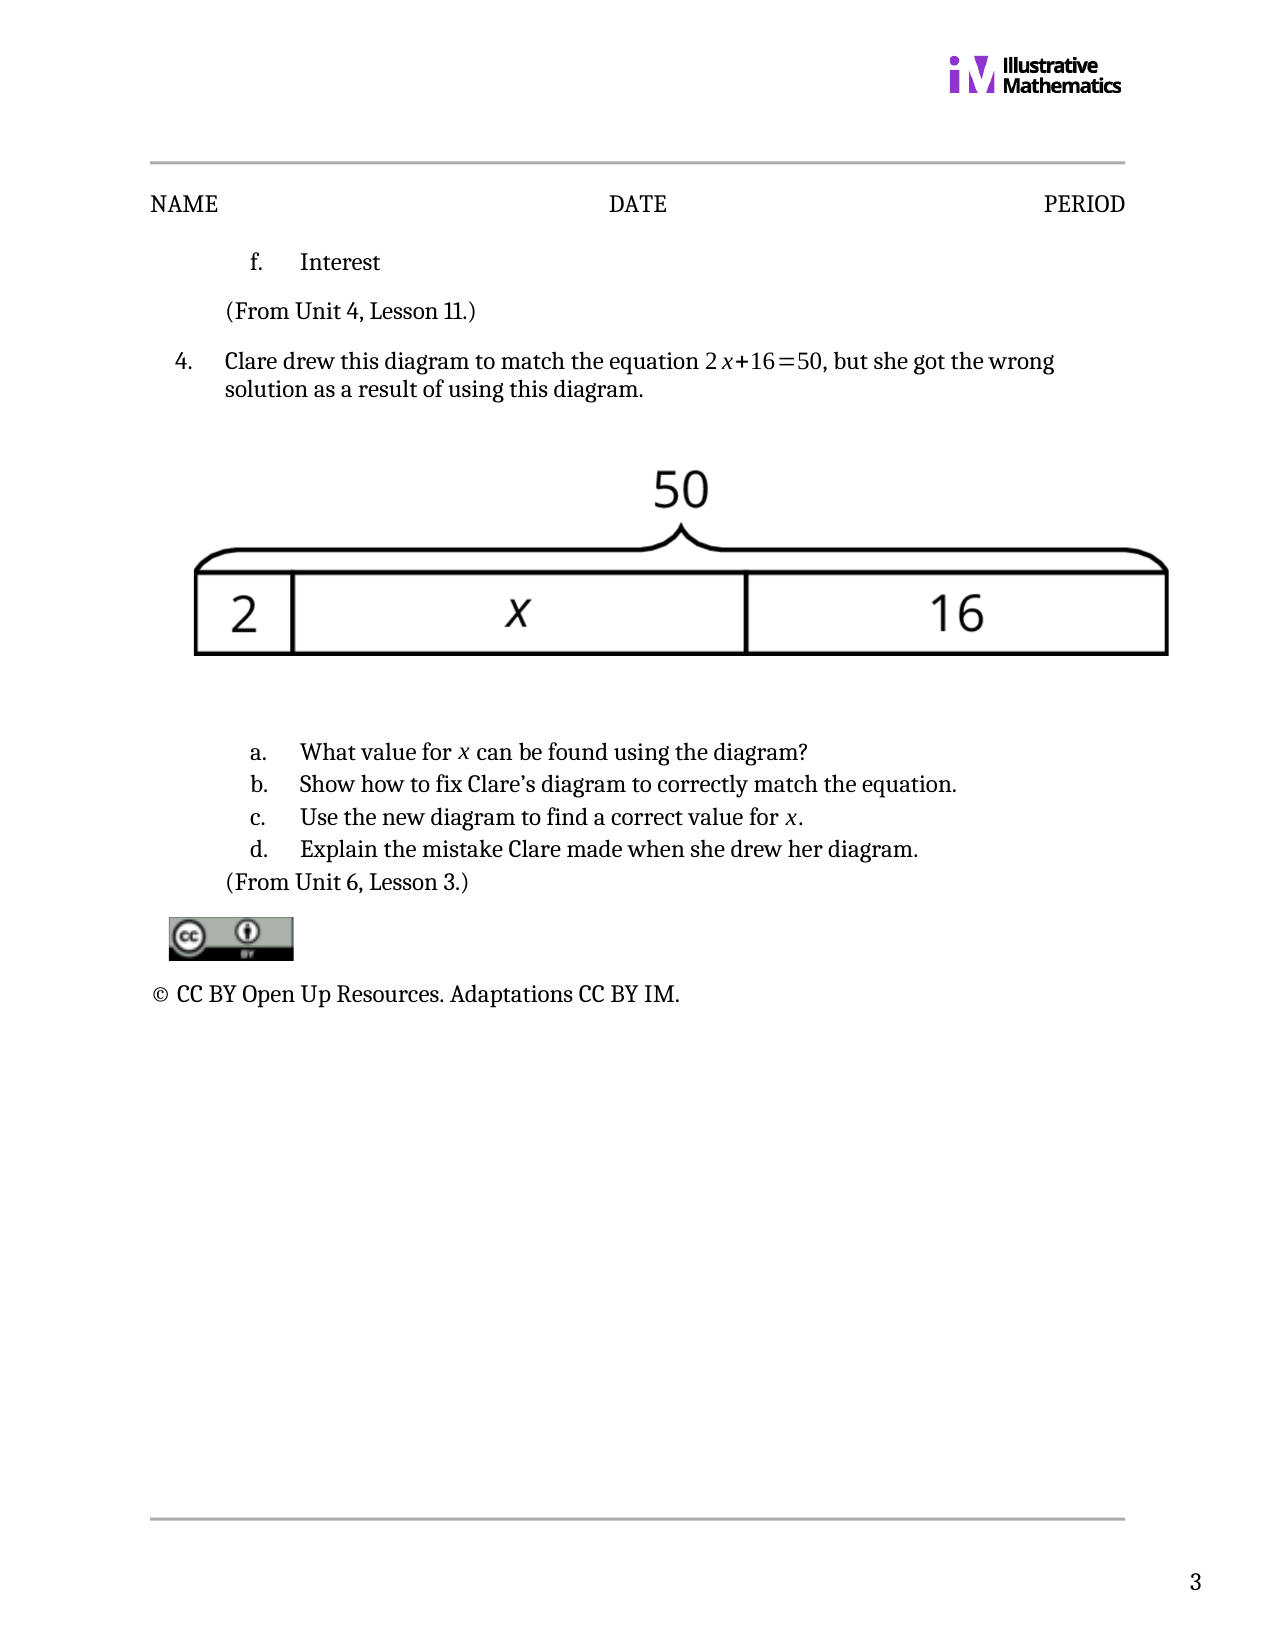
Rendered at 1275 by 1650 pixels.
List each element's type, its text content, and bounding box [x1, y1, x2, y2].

list Explain the mistake Clare made when she drew her diagram. [250, 835, 1125, 864]
picture [168, 917, 294, 961]
list What value for can be found using the diagram? [250, 737, 1125, 766]
list (From Unit 6, Lesson 3.) [175, 867, 1125, 896]
list Use the new diagram to find a correct value for . [250, 802, 1125, 831]
picture [193, 453, 1169, 656]
list Interest [250, 247, 1125, 276]
text © CC BY Open Up Resources. Adaptations CC BY IM. [150, 979, 1125, 1008]
picture [949, 55, 1121, 93]
list (From Unit 4, Lesson 11.) [175, 297, 1125, 326]
list Clare drew this diagram to match the equation , but she got the wrong solution as a result of using this diagram. [175, 347, 1125, 404]
list Show how to fix Clare’s diagram to correctly match the equation. [250, 770, 1125, 799]
